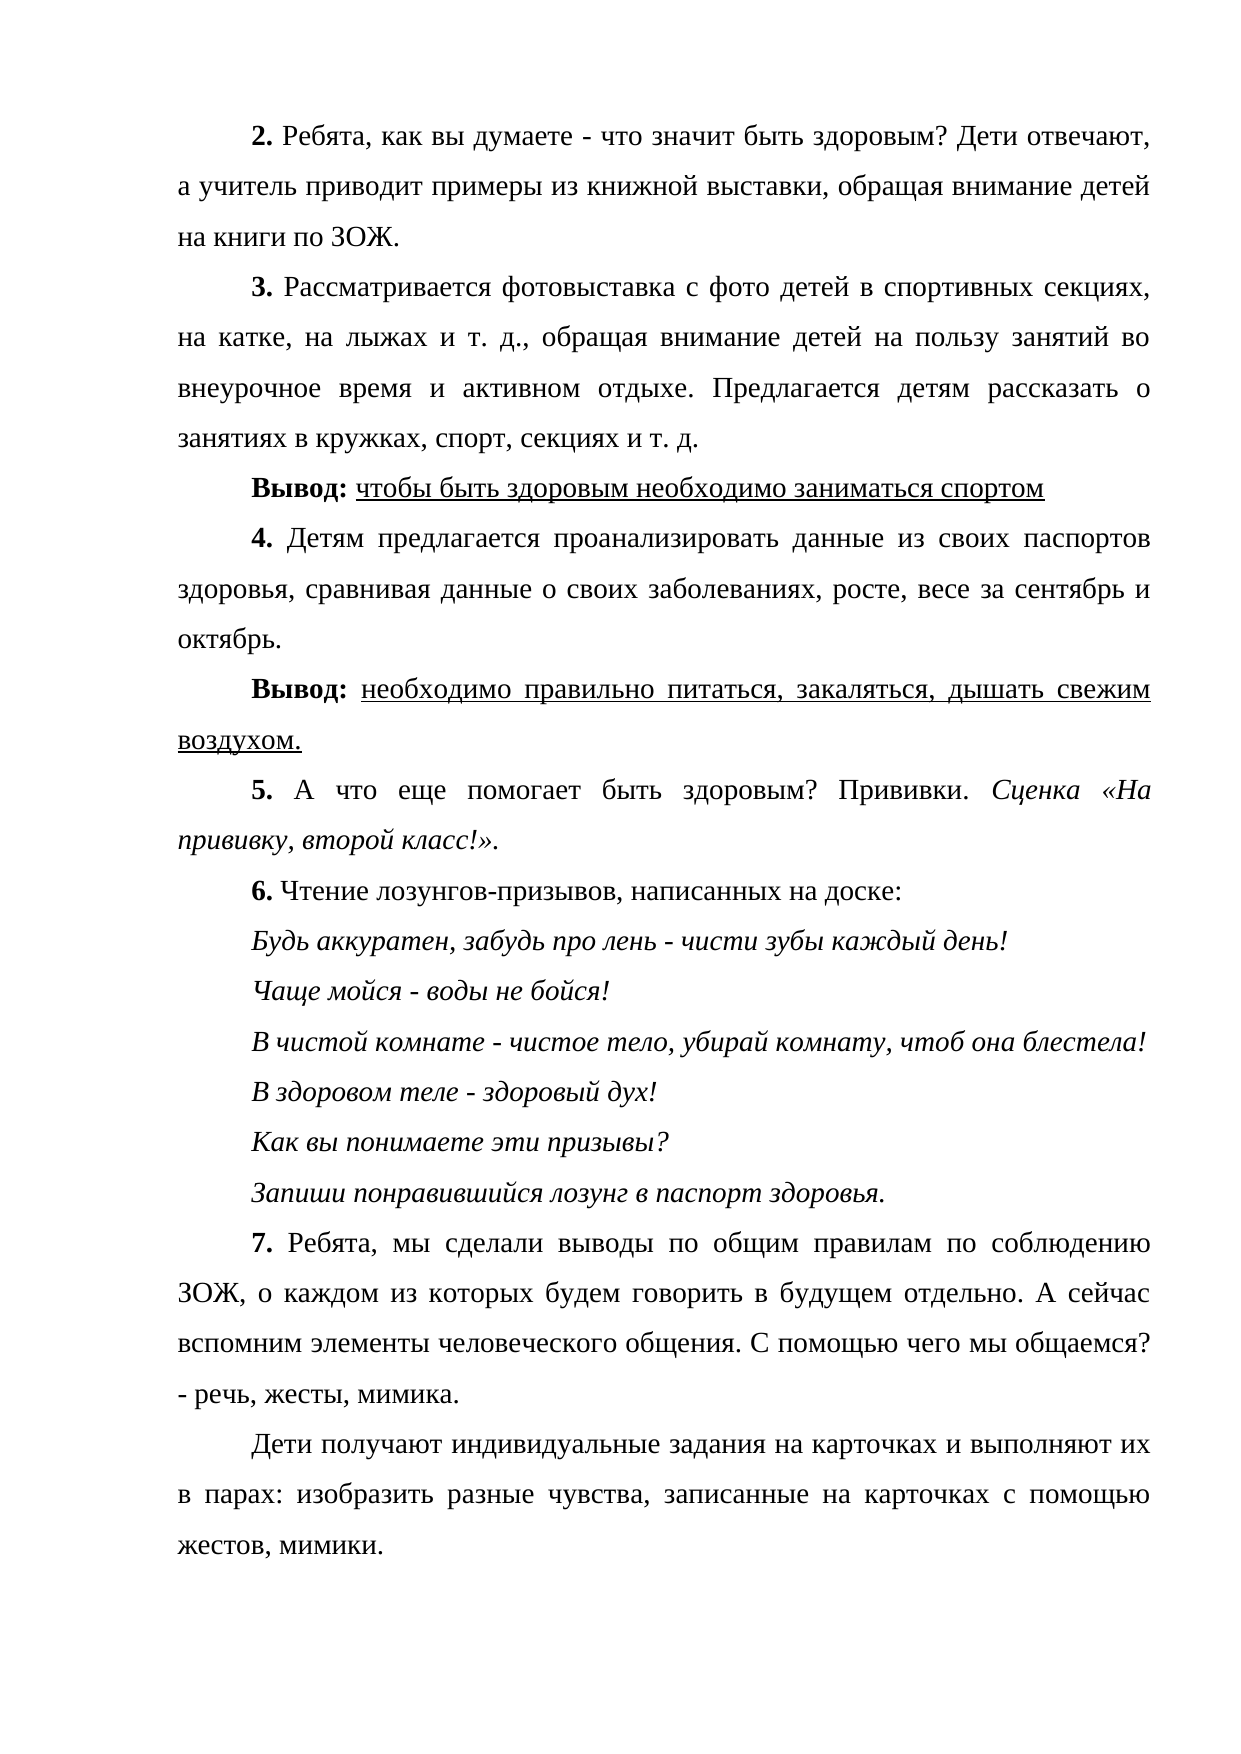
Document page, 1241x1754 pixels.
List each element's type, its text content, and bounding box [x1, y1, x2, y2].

text 6. Чтение лозунгов-призывов, написанных на доске: [177, 873, 1152, 906]
text В здоровом теле - здоровый дух! [177, 1074, 1152, 1108]
text 5. А что еще помогает быть здоровым? Прививки. Сценка «На прививку, второй класс!». [177, 772, 1152, 856]
text Как вы понимаете эти призывы? [177, 1124, 1152, 1158]
text 4. Детям предлагается проанализировать данные из своих паспортов здоровья, сравнивая данные о своих заболеваниях, росте, весе за сентябрь и октябрь. [177, 521, 1152, 655]
text Будь аккуратен, забудь про лень - чисти зубы каждый день! [177, 923, 1152, 957]
text Вывод: чтобы быть здоровым необходимо заниматься спортом [177, 470, 1152, 504]
text Дети получают индивидуальные задания на карточках и выполняют их в парах: изобразить разные чувства, записанные на карточках с помощью жестов, мимики. [177, 1426, 1152, 1560]
text 3. Рассматривается фотовыставка с фото детей в спортивных секциях, на катке, на лыжах и т. д., обращая внимание детей на пользу занятий во внеурочное время и активном отдыхе. Предлагается детям рассказать о занятиях в кружках, спорт, секциях и т. д. [177, 269, 1152, 453]
text Вывод: необходимо правильно питаться, закаляться, дышать свежим воздухом. [177, 672, 1152, 755]
text 7. Ребята, мы сделали выводы по общим правилам по соблюдению ЗОЖ, о каждом из которых будем говорить в будущем отдельно. А сейчас вспомним элементы человеческого общения. С помощью чего мы общаемся? - речь, жесты, мимика. [177, 1225, 1152, 1409]
text 2. Ребята, как вы думаете - что значит быть здоровым? Дети отвечают, а учитель приводит примеры из книжной выставки, обращая внимание детей на книги по ЗОЖ. [177, 118, 1152, 252]
text Чаще мойся - воды не бойся! [177, 973, 1152, 1007]
text Запиши понравившийся лозунг в паспорт здоровья. [177, 1175, 1152, 1208]
text В чистой комнате - чистое тело, убирай комнату, чтоб она блестела! [177, 1024, 1152, 1057]
